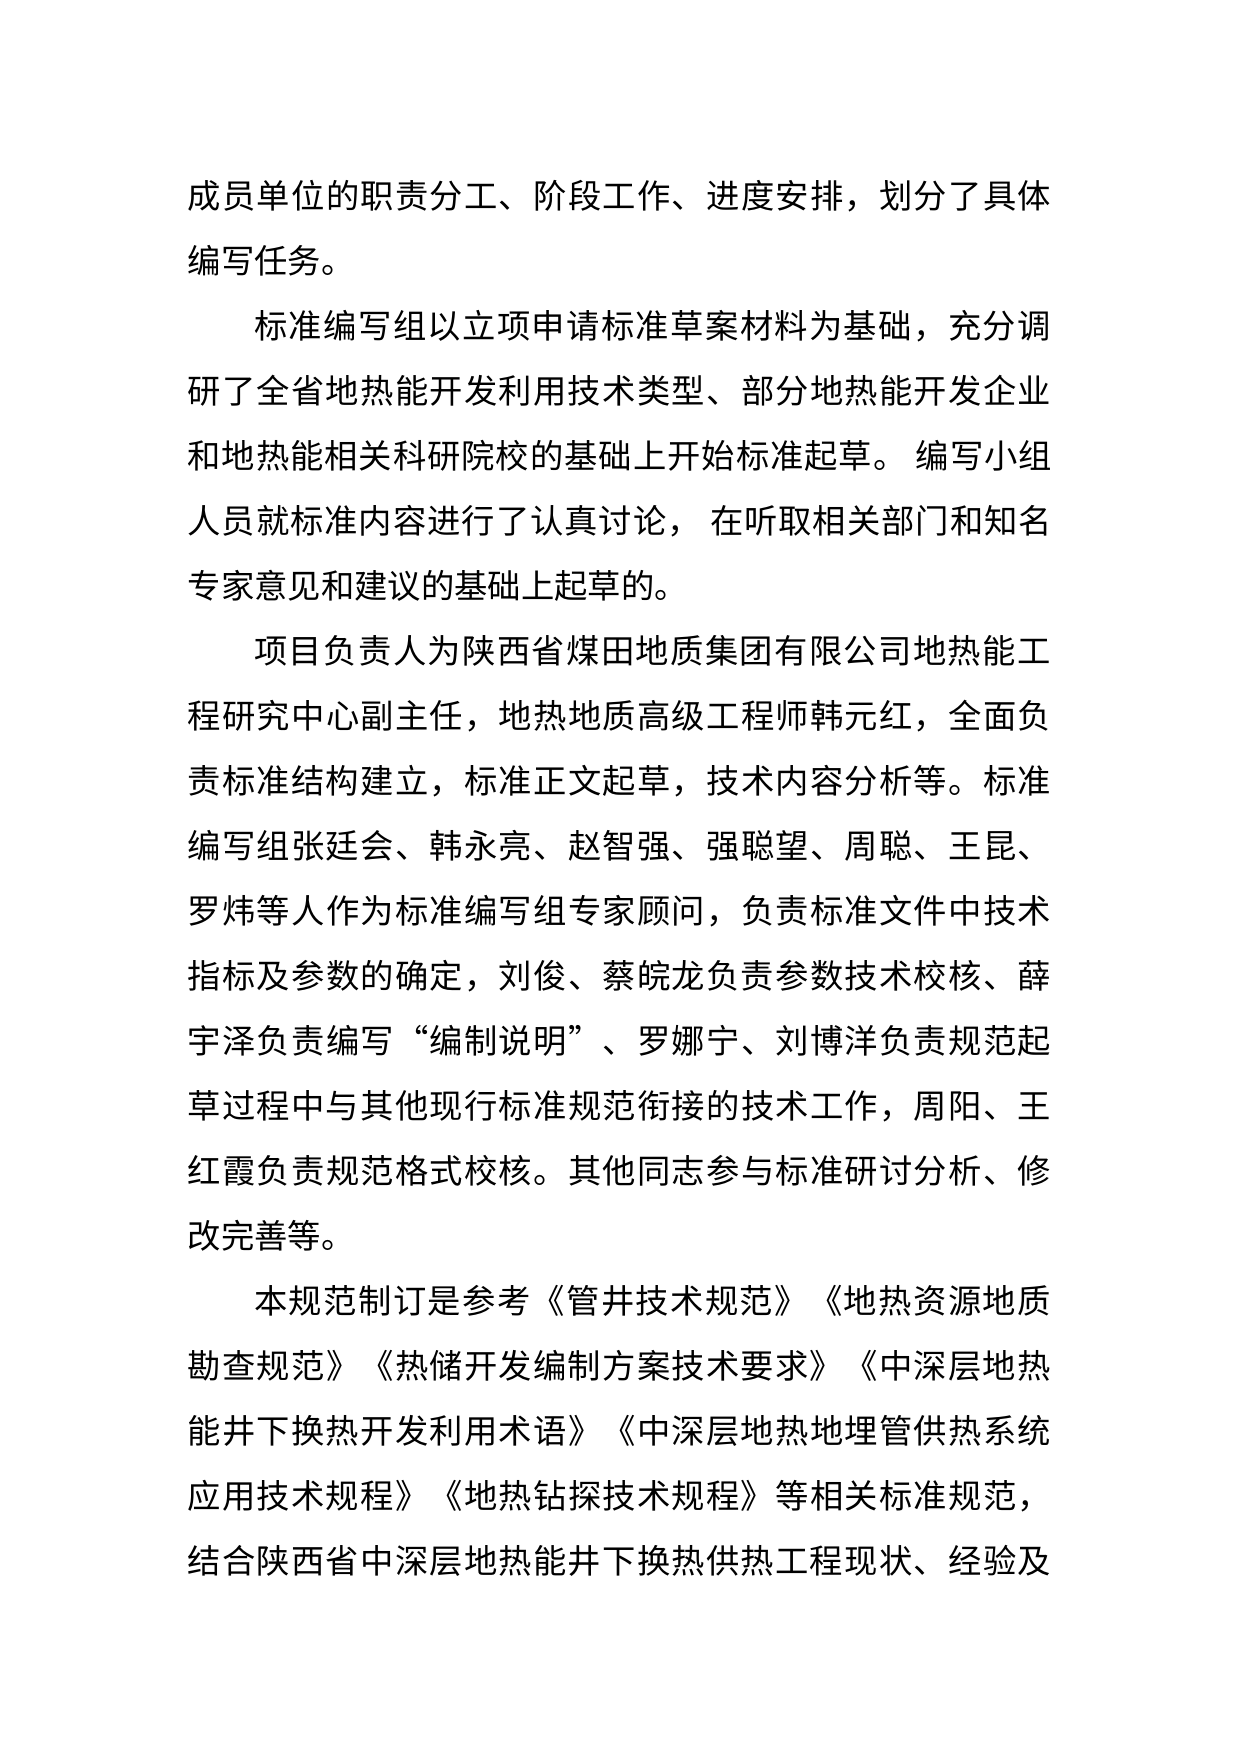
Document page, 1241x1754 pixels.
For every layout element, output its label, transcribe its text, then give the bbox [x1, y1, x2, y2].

text 项目负责人为陕西省煤田地质集团有限公司地热能工程研究中心副主任，地热地质高级工程师韩元红，全面负责标准结构建立，标准正文起草，技术内容分析等。标准编写组张廷会、韩永亮、赵智强、强聪望、周聪、王昆、罗炜等人作为标准编写组专家顾问，负责标准文件中技术指标及参数的确定，刘俊、蔡皖龙负责参数技术校核、薛宇泽负责编写“编制说明”、罗娜宁、刘博洋负责规范起草过程中与其他现行标准规范衔接的技术工作，周阳、王红霞负责规范格式校核。其他同志参与标准研讨分析、修改完善等。 [187, 617, 1053, 1267]
text 标准编写组以立项申请标准草案材料为基础，充分调研了全省地热能开发利用技术类型、部分地热能开发企业和地热能相关科研院校的基础上开始标准起草。 编写小组人员就标准内容进行了认真讨论， 在听取相关部门和知名专家意见和建议的基础上起草的。 [187, 292, 1053, 617]
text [187, 1267, 1053, 1592]
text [187, 162, 1053, 292]
